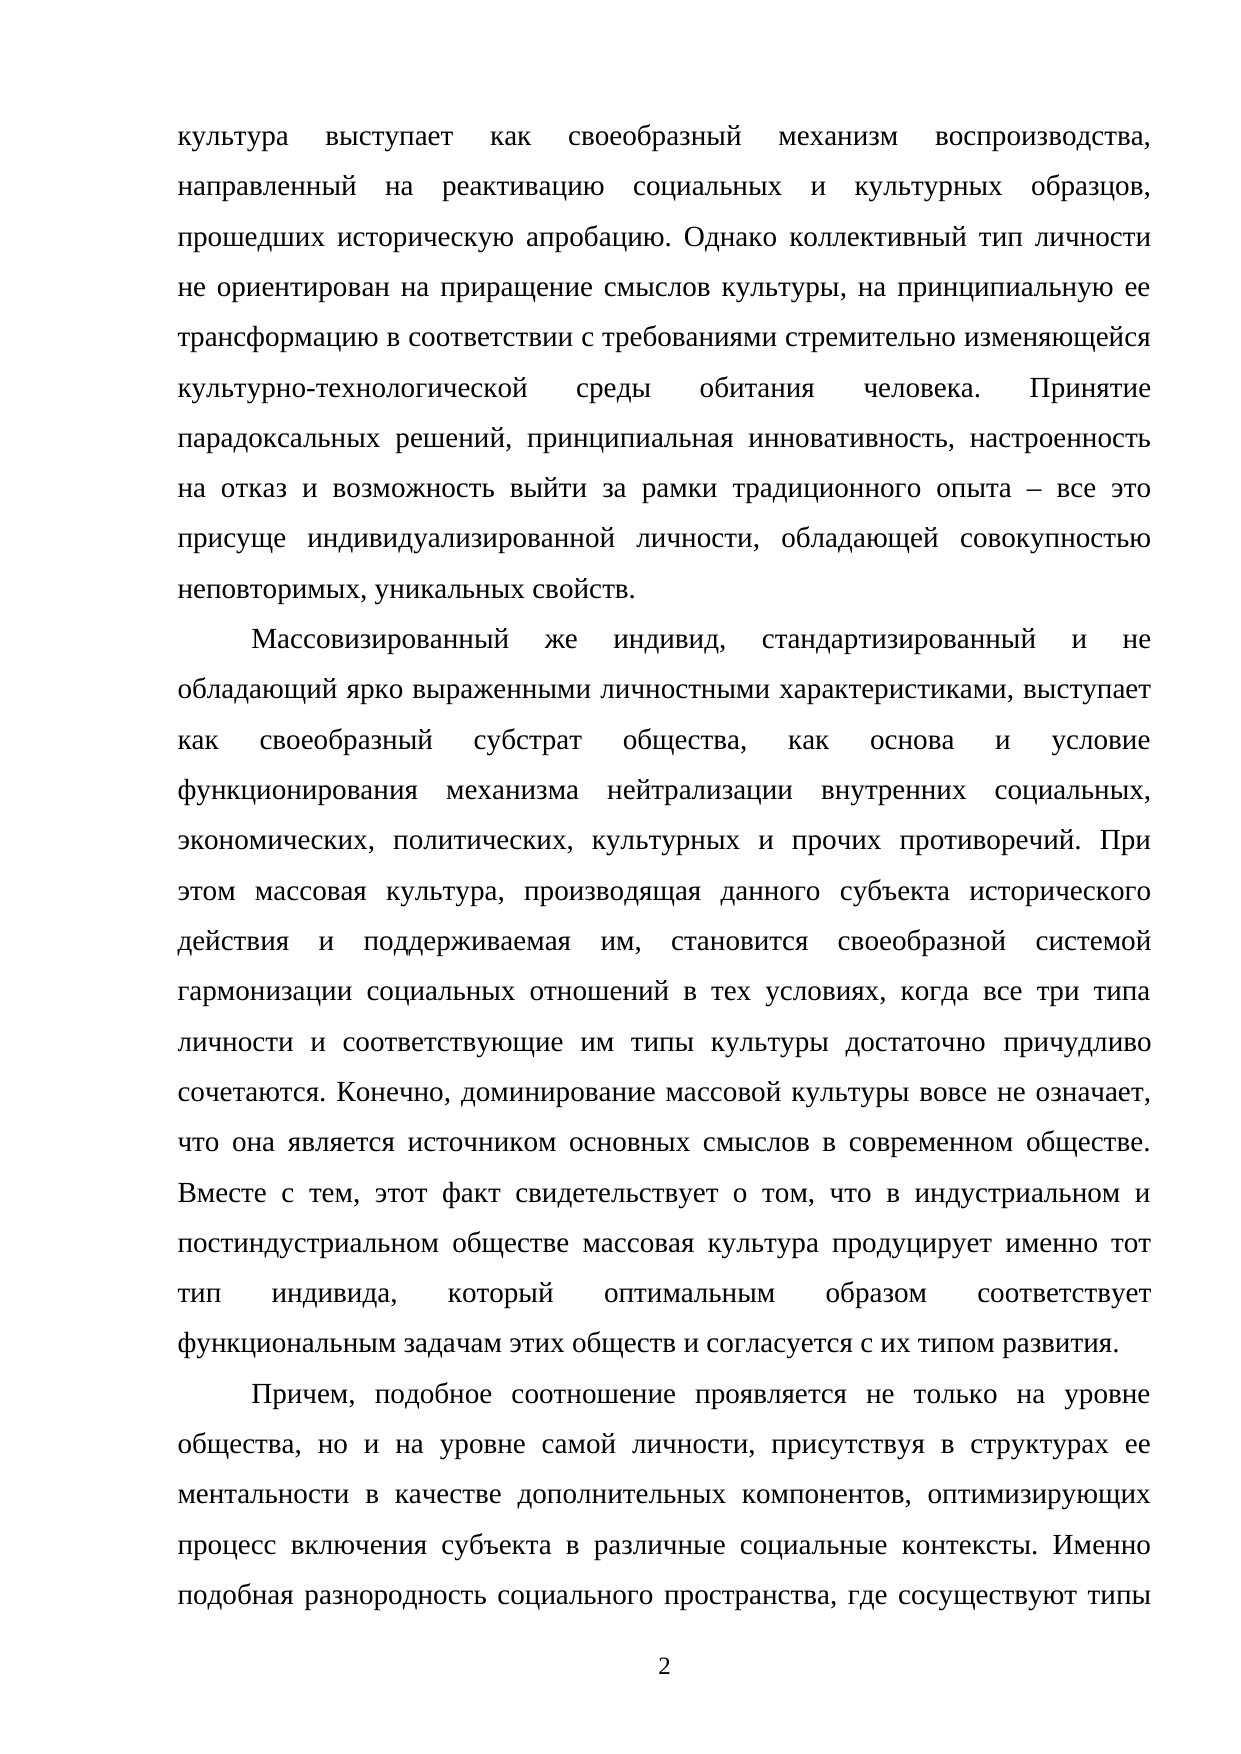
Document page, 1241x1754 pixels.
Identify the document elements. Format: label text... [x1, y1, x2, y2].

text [177, 118, 1152, 604]
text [177, 1376, 1152, 1611]
text Массовизированный же индивид, стандартизированный и не обладающий ярко выраженными личностными характеристиками, выступает как своеобразный субстрат общества, как основа и условие функционирования механизма нейтрализации внутренних социальных, экономических, политических, культурных и прочих противоречий. При этом массовая культура, производящая данного субъекта исторического действия и поддерживаемая им, становится своеобразной системой гармонизации социальных отношений в тех условиях, когда все три типа личности и соответствующие им типы культуры достаточно причудливо сочетаются. Конечно, доминирование массовой культуры вовсе не означает, что она является источником основных смыслов в современном обществе. Вместе с тем, этот факт свидетельствует о том, что в индустриальном и постиндустриальном обществе массовая культура продуцирует именно тот тип индивида, который оптимальным образом соответствует функциональным задачам этих обществ и согласуется с их типом развития. [177, 621, 1152, 1359]
